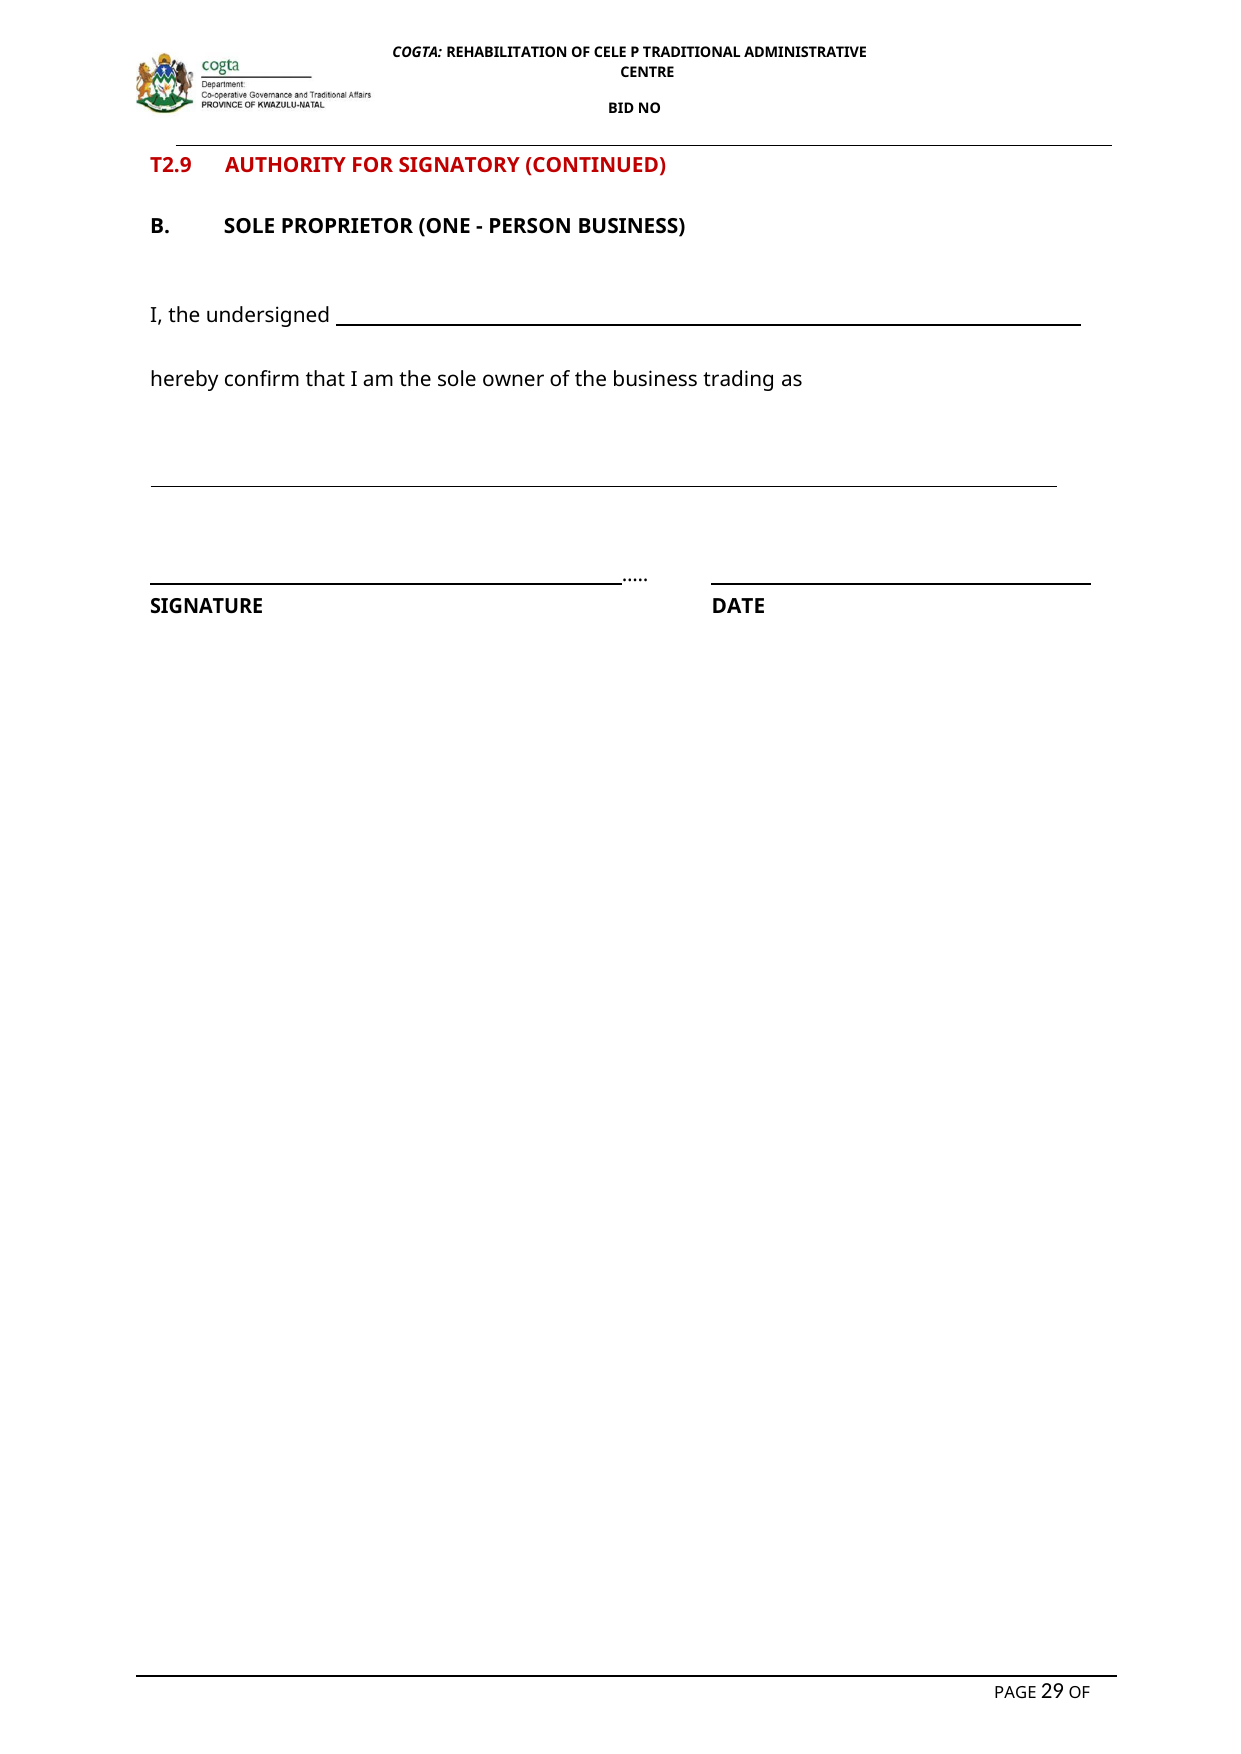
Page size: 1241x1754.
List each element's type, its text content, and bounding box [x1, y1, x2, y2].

list SOLE PROPRIETOR (ONE - PERSON BUSINESS) [150, 212, 1093, 240]
text hereby confirm that I am the sole owner of the business trading as [150, 364, 1093, 393]
text T2.9 AUTHORITY FOR SIGNATORY (CONTINUED) [150, 150, 1093, 179]
subtitle SIGNATURE DATE [150, 591, 1093, 620]
text ..... [150, 559, 1106, 588]
picture [136, 52, 379, 118]
text I, the undersigned [150, 300, 1093, 328]
